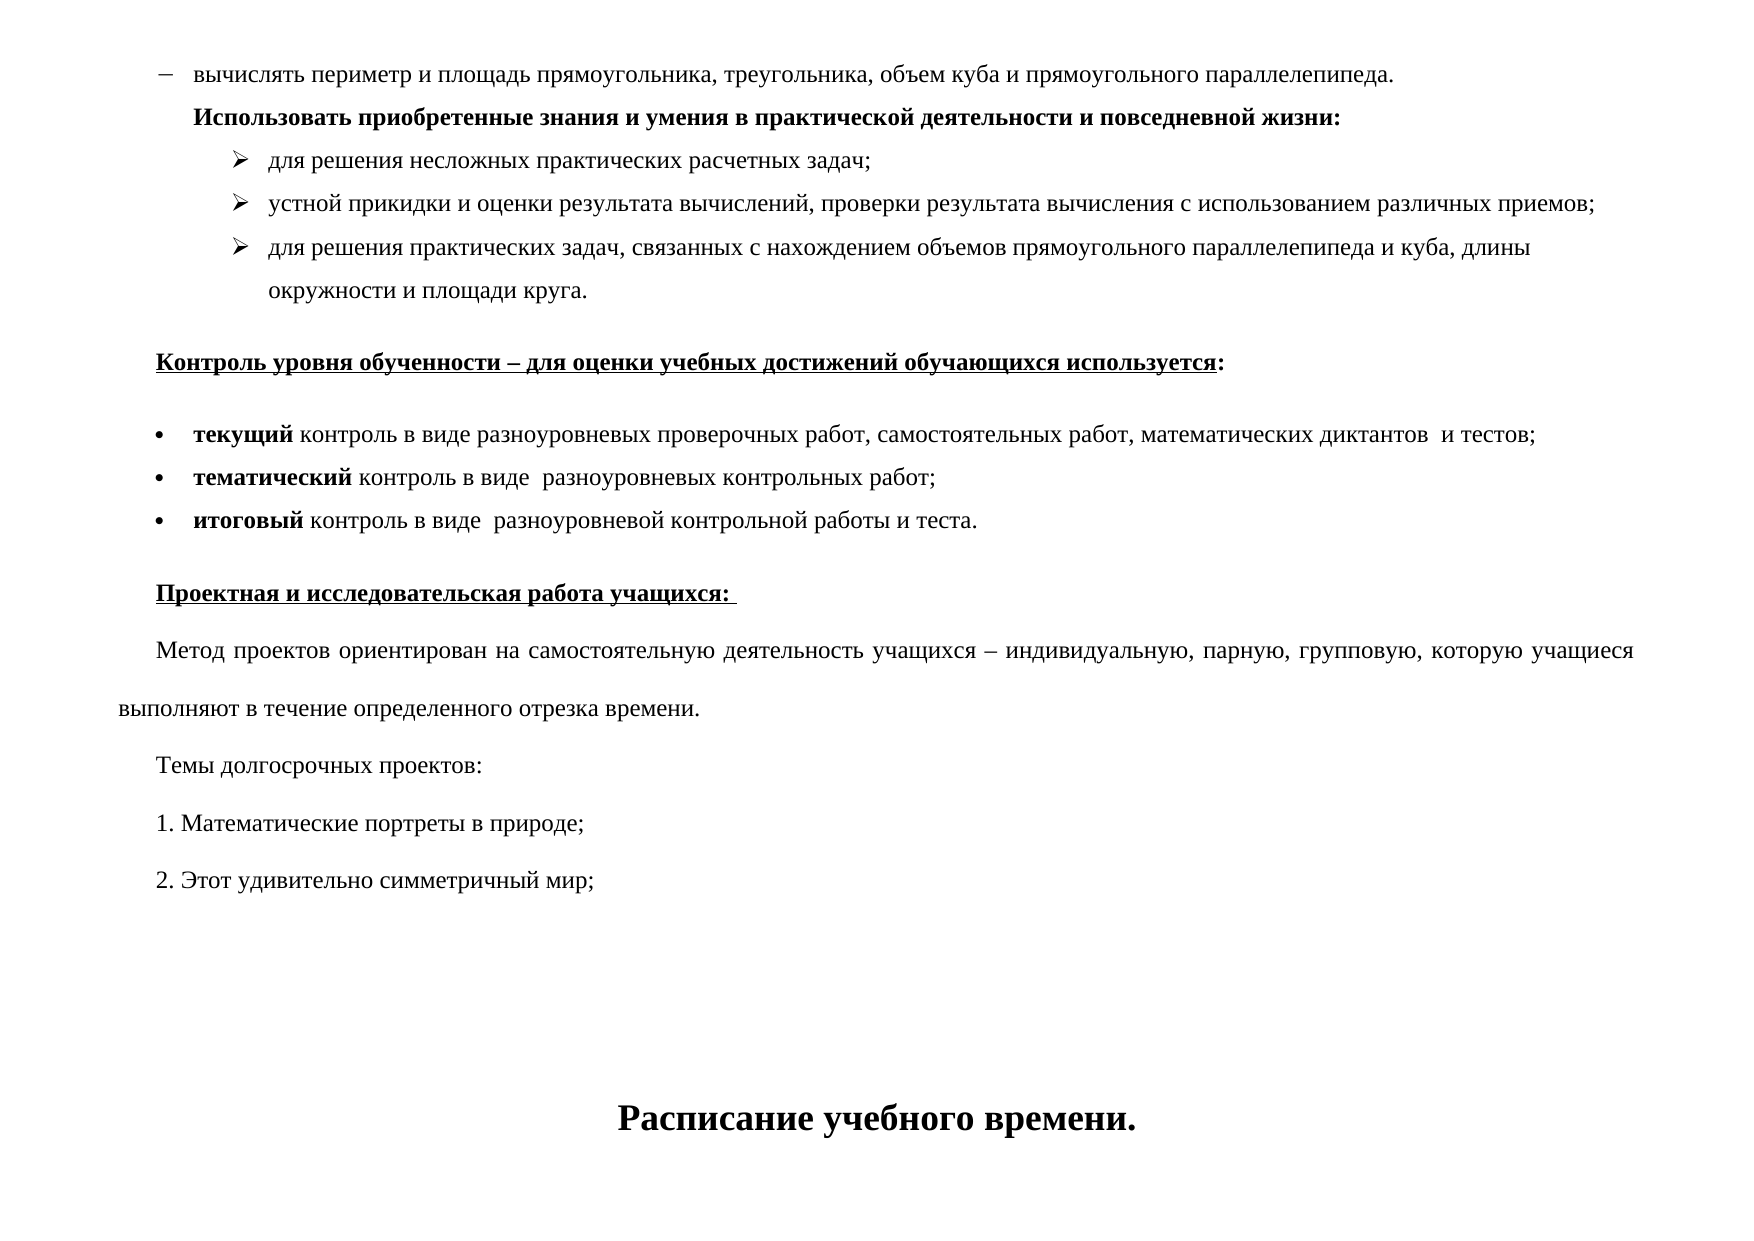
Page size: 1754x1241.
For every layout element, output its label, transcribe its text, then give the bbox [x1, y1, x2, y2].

list для решения несложных практических расчетных задач; [231, 145, 1636, 174]
text 1. Математические портреты в природе; [118, 808, 1636, 837]
text Темы долгосрочных проектов: [118, 750, 1636, 779]
text Метод проектов ориентирован на самостоятельную деятельность учащихся – индивидуальную, парную, групповую, которую учащиеся выполняют в течение определенного отрезка времени. [118, 635, 1636, 722]
list устной прикидки и оценки результата вычислений, проверки результата вычисления с использованием различных приемов; [231, 188, 1636, 217]
text Использовать приобретенные знания и умения в практической деятельности и повседневной жизни: [118, 102, 1636, 131]
list итоговый контроль в виде разноуровневой контрольной работы и теста. [156, 506, 1636, 534]
list для решения практических задач, связанных с нахождением объемов прямоугольного параллелепипеда и куба, длины окружности и площади круга. [231, 232, 1636, 303]
text Расписание учебного времени. [118, 1095, 1636, 1138]
list тематический контроль в виде разноуровневых контрольных работ; [156, 462, 1636, 491]
text Проектная и исследовательская работа учащихся: [118, 578, 1636, 607]
list вычислять периметр и площадь прямоугольника, треугольника, объем куба и прямоугольного параллелепипеда. [156, 59, 1636, 88]
text 2. Этот удивительно симметричный мир; [118, 865, 1636, 894]
list текущий контроль в виде разноуровневых проверочных работ, самостоятельных работ, математических диктантов и тестов; [156, 419, 1636, 448]
text Контроль уровня обученности – для оценки учебных достижений обучающихся используется: [118, 347, 1636, 376]
